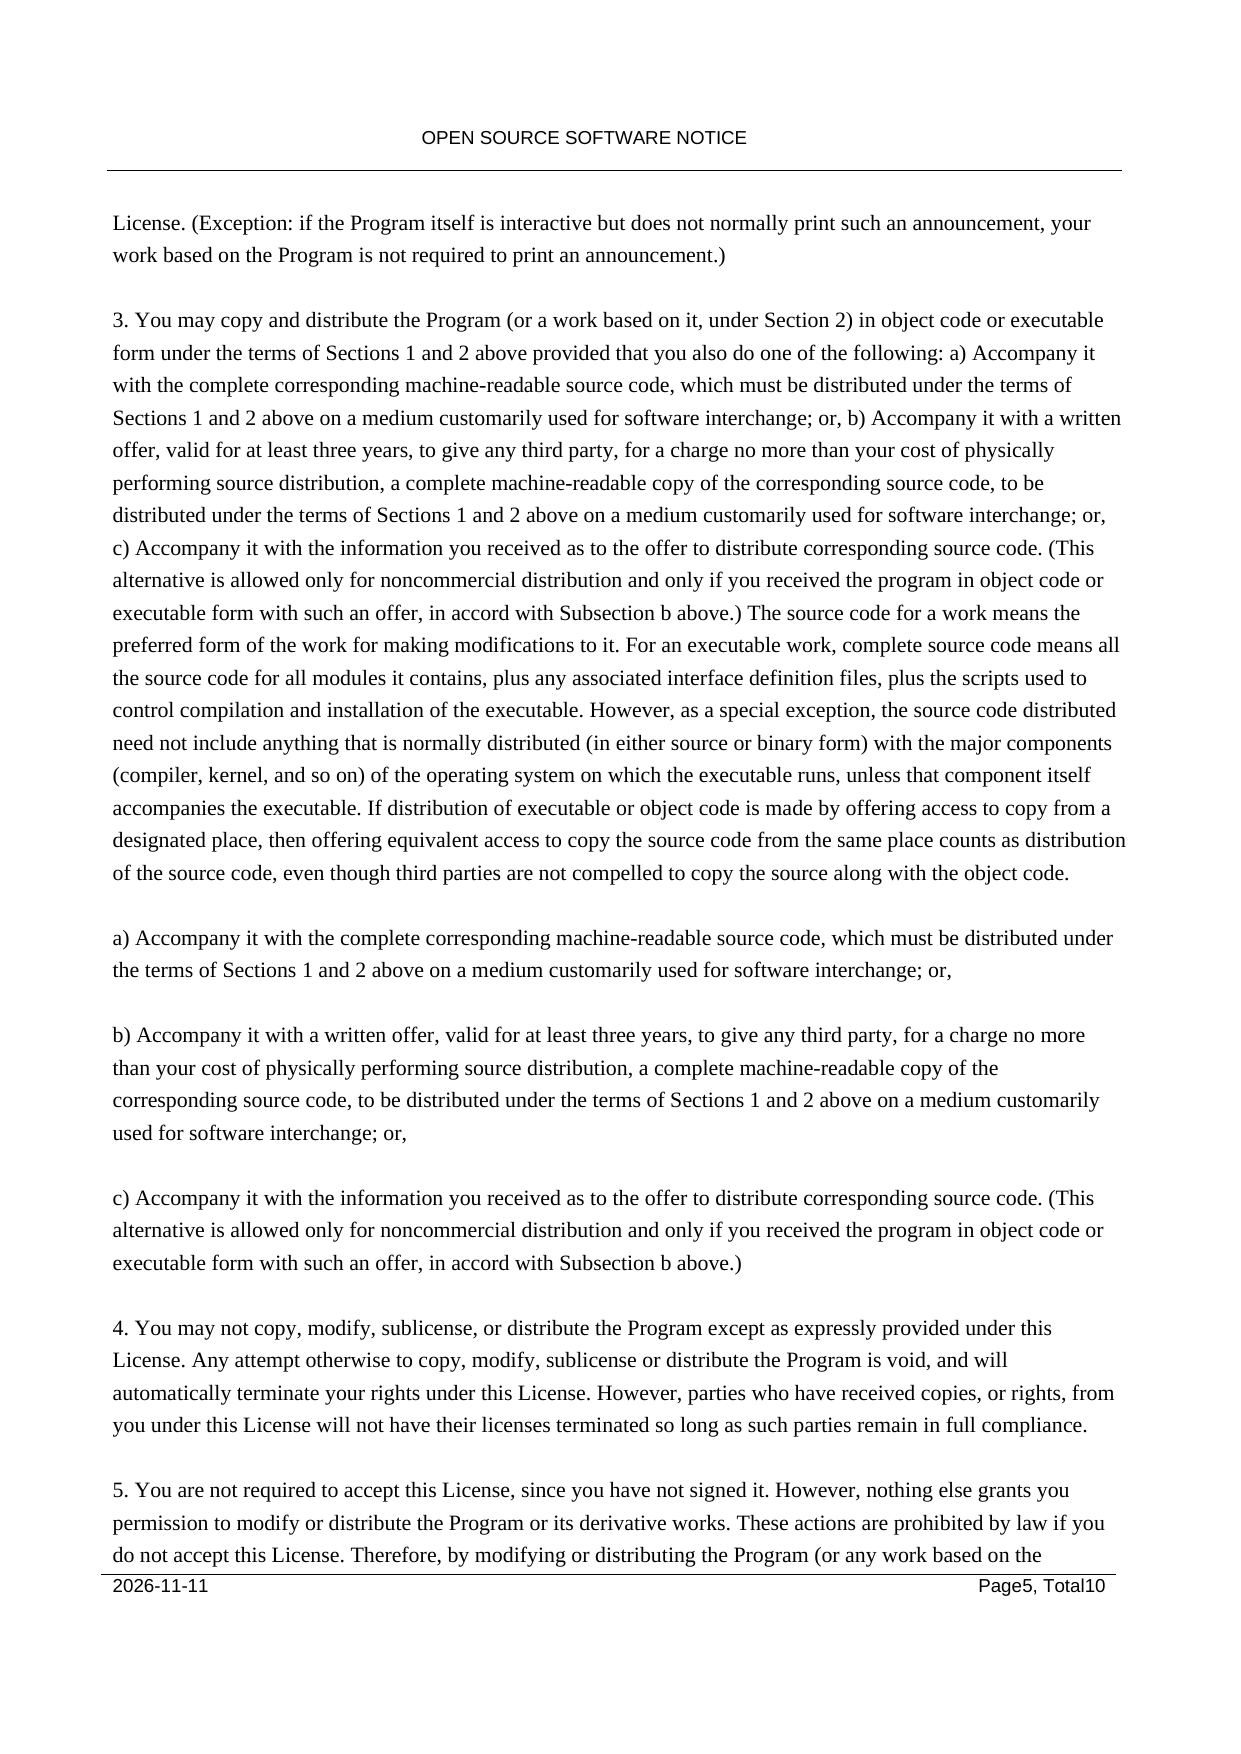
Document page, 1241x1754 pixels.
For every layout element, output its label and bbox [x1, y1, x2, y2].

text [112, 206, 1128, 1571]
